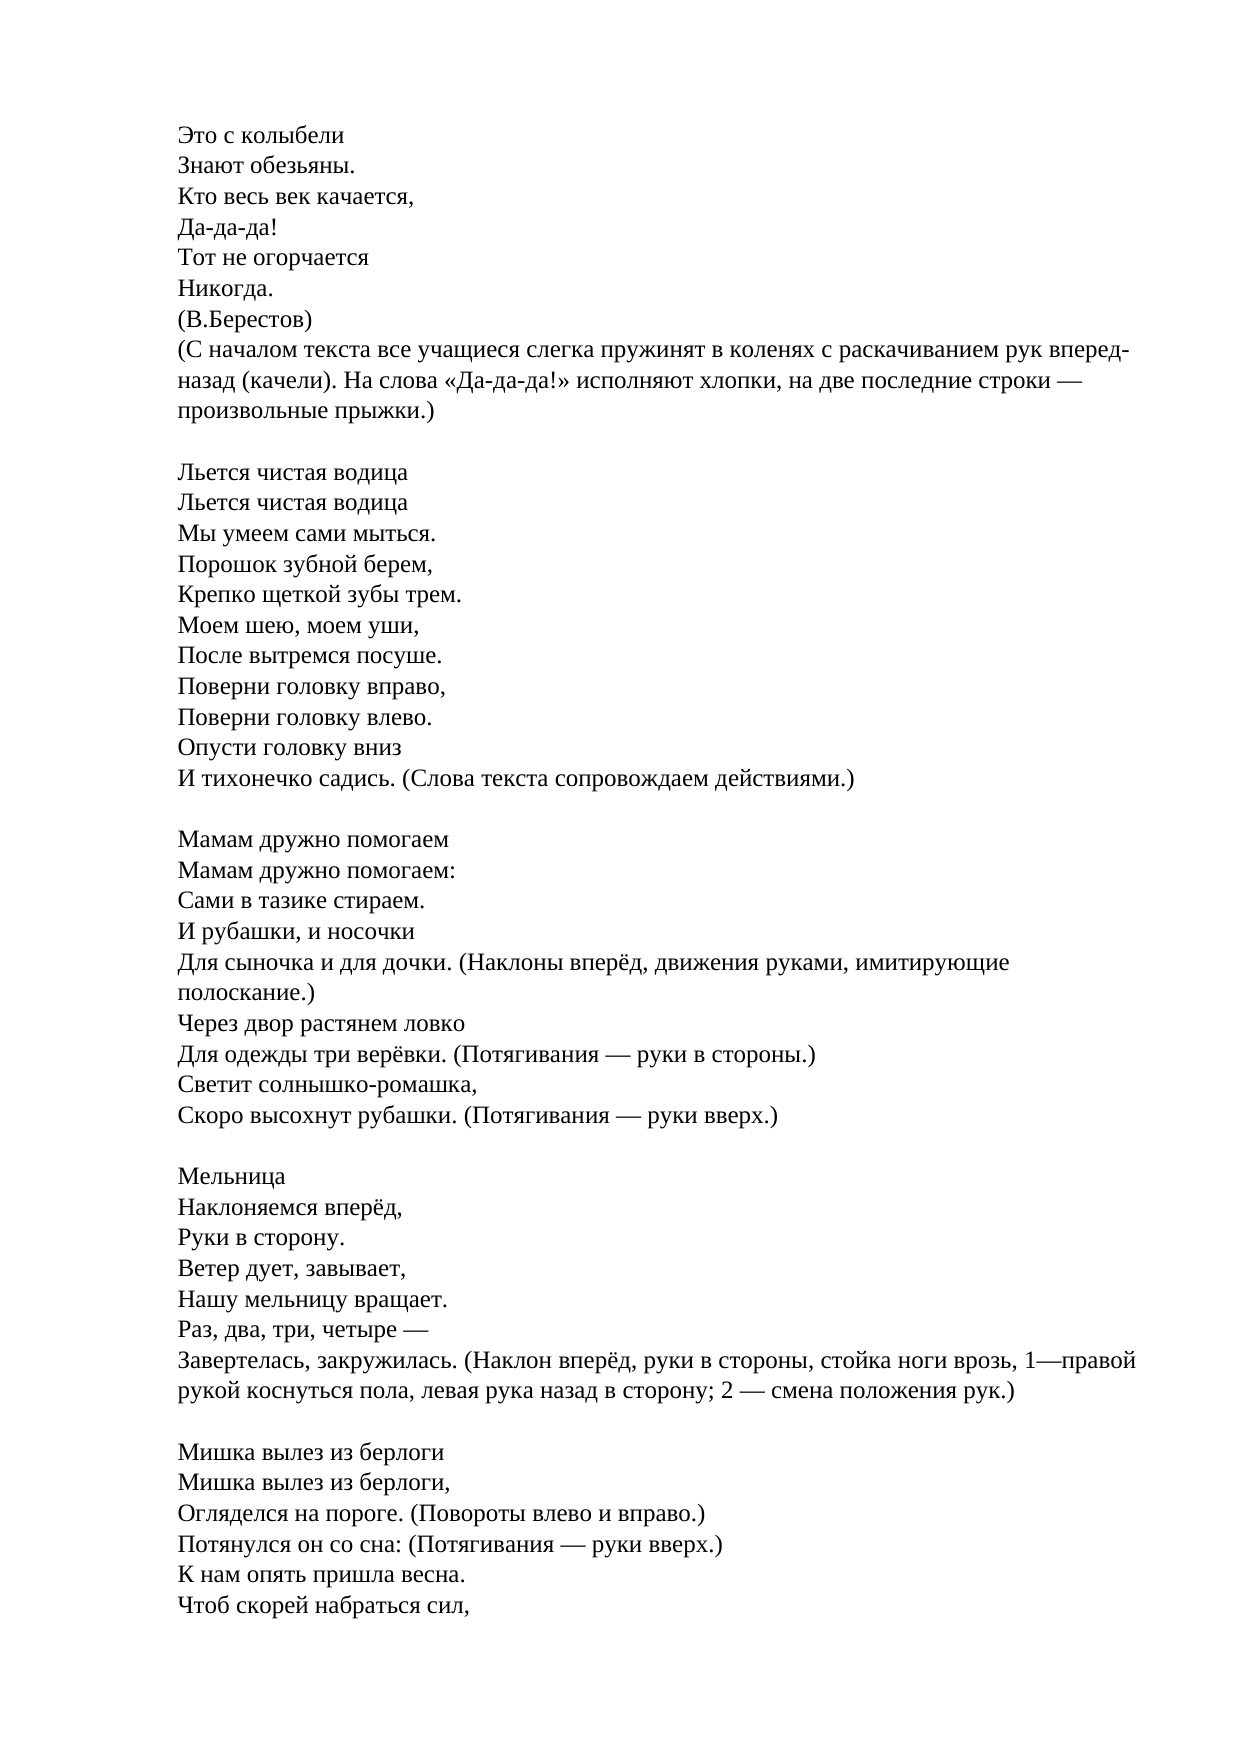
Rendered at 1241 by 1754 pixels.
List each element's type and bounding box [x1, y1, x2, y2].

text [177, 118, 1152, 1619]
